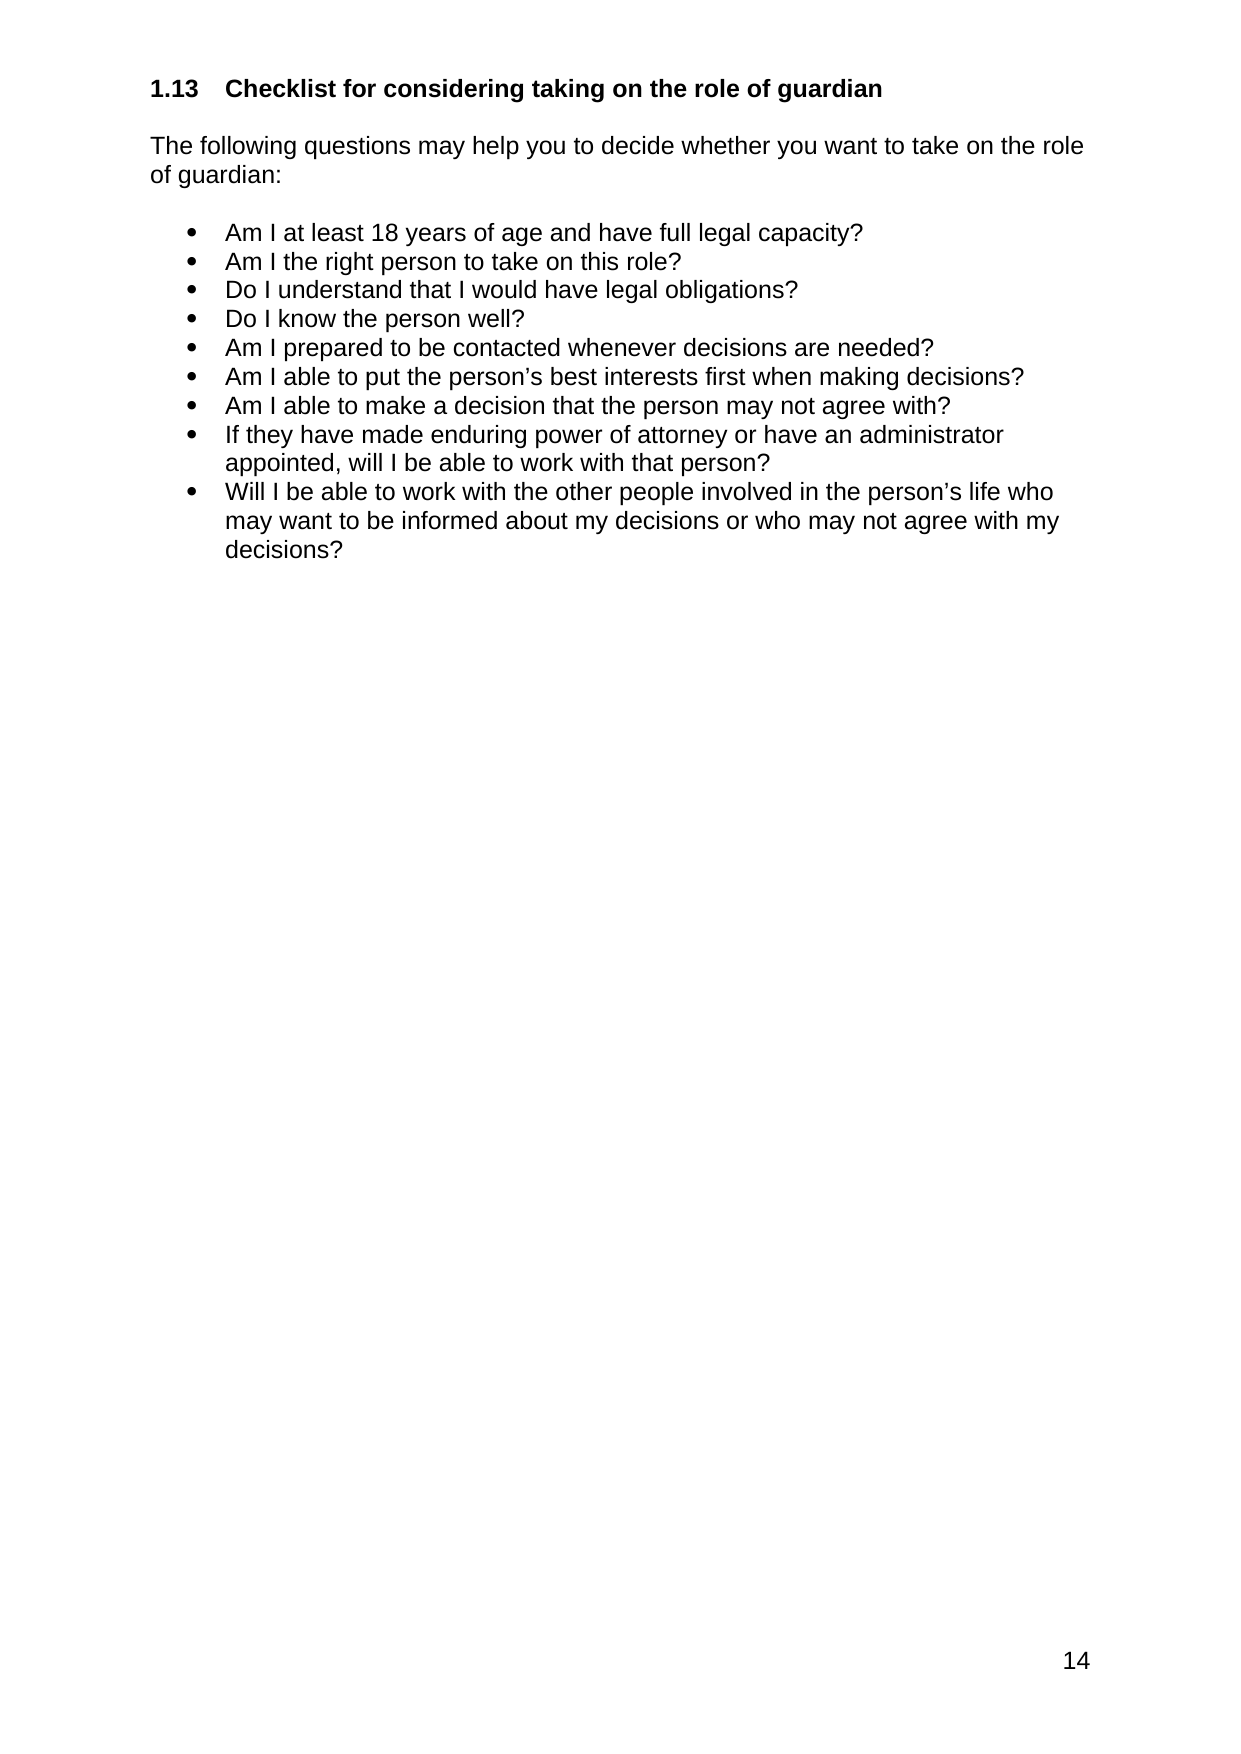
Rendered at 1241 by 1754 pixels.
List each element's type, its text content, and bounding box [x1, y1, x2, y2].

list Am I prepared to be contacted whenever decisions are needed? [187, 333, 1090, 362]
list Am I at least 18 years of age and have full legal capacity? [187, 218, 1090, 246]
list Am I able to put the person’s best interests first when making decisions? [187, 362, 1090, 391]
list Am I able to make a decision that the person may not agree with? [187, 391, 1090, 419]
list Am I the right person to take on this role? [187, 246, 1090, 275]
list Do I know the person well? [187, 304, 1090, 333]
list Do I understand that I would have legal obligations? [187, 275, 1090, 304]
text The following questions may help you to decide whether you want to take on the role of guardian: [150, 131, 1090, 189]
text 1.13 Checklist for considering taking on the role of guardian [150, 74, 1090, 103]
list If they have made enduring power of attorney or have an administrator appointed, will I be able to work with that person? [187, 419, 1090, 477]
list Will I be able to work with the other people involved in the person’s life who may want to be informed about my decisions or who may not agree with my decisions? [187, 477, 1090, 563]
